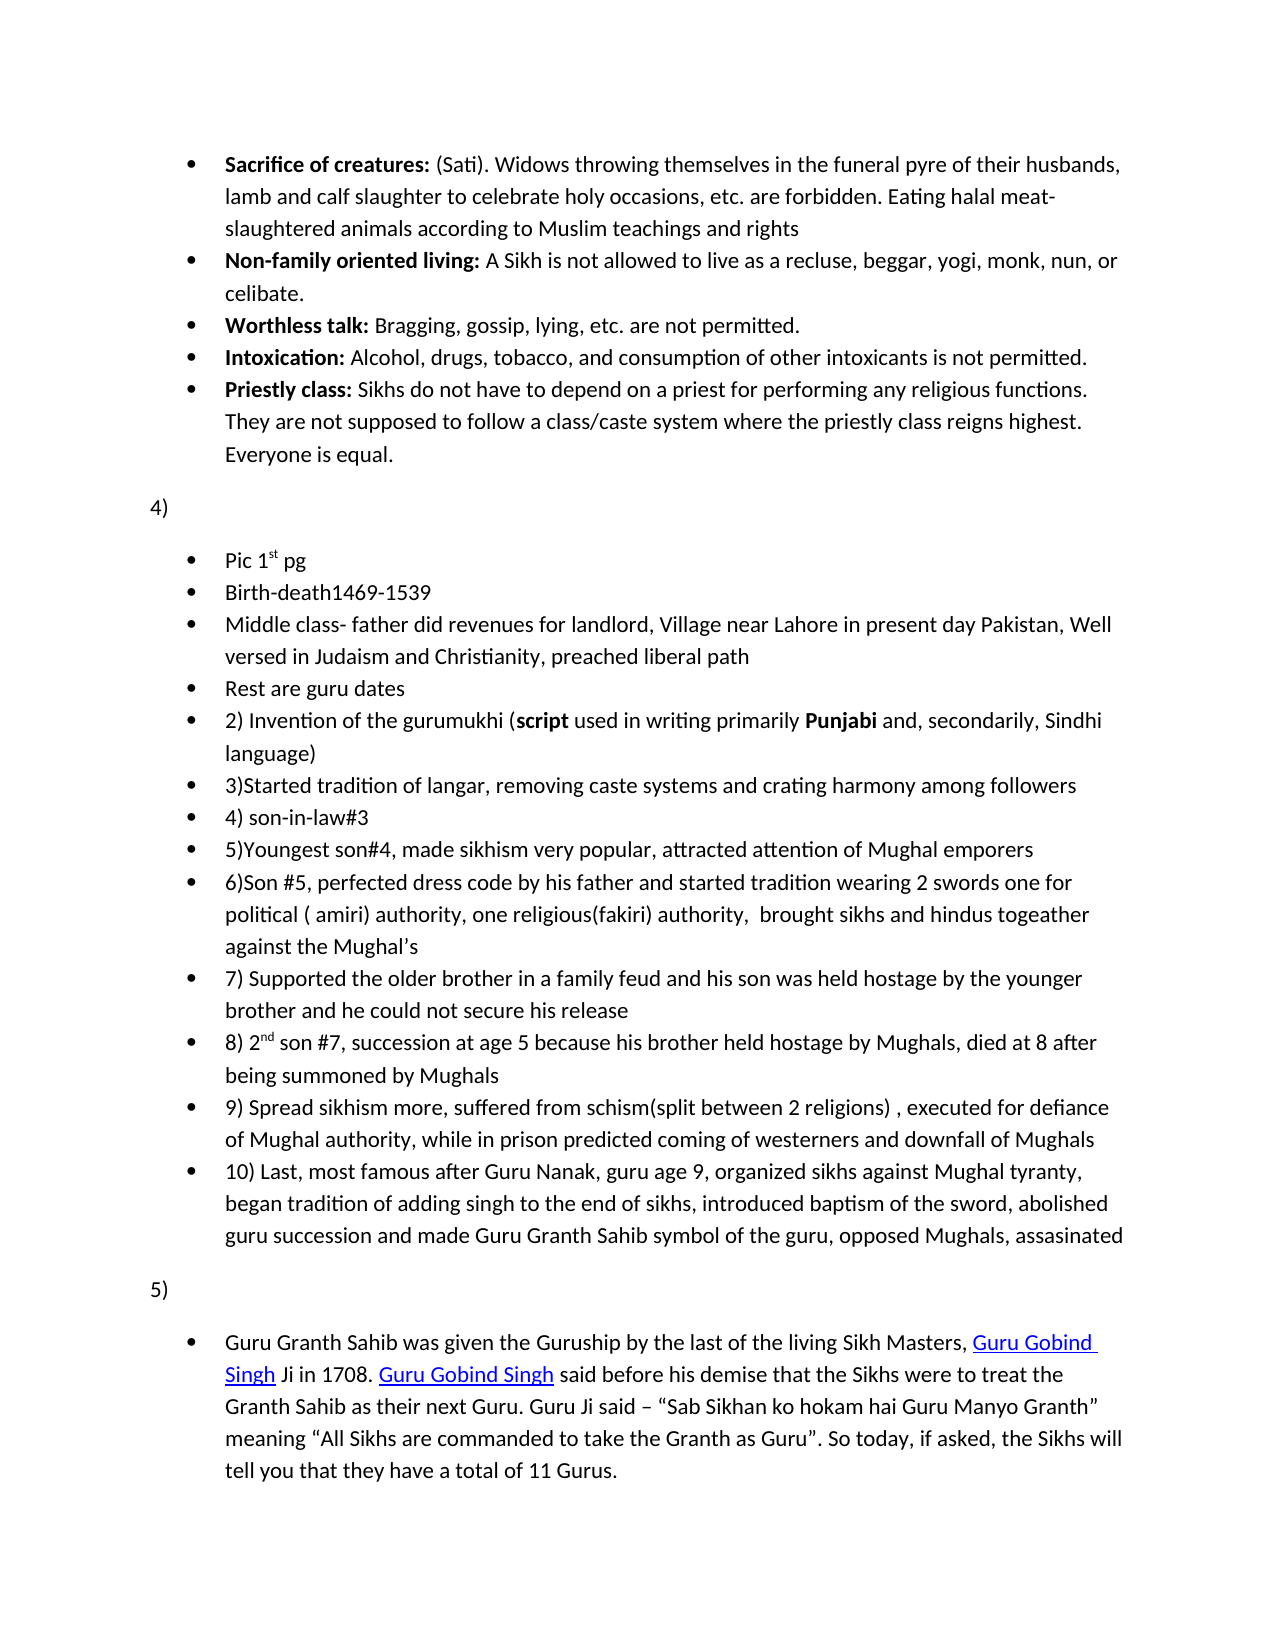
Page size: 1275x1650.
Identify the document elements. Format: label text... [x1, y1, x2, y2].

list 6)Son #5, perfected dress code by his father and started tradition wearing 2 swords one for political ( amiri) authority, one religious(fakiri) authority, brought sikhs and hindus togeather against the Mughal’s [187, 868, 1125, 960]
list Worthless talk: Bragging, gossip, lying, etc. are not permitted. [187, 311, 1125, 339]
list 4) son-in-law#3 [187, 803, 1125, 831]
list 9) Spread sikhism more, suffered from schism(split between 2 religions) , executed for defiance of Mughal authority, while in prison predicted coming of westerners and downfall of Mughals [187, 1093, 1125, 1153]
list Pic 1st pg [187, 546, 1125, 574]
list Middle class- father did revenues for landlord, Village near Lahore in present day Pakistan, Well versed in Judaism and Christianity, preached liberal path [187, 610, 1125, 670]
list 10) Last, most famous after Guru Nanak, guru age 9, organized sikhs against Mughal tyranty, began tradition of adding singh to the end of sikhs, introduced baptism of the sword, abolished guru succession and made Guru Granth Sahib symbol of the guru, opposed Mughals, assasinated [187, 1157, 1125, 1250]
list 8) 2nd son #7, succession at age 5 because his brother held hostage by Mughals, died at 8 after being summoned by Mughals [187, 1028, 1125, 1089]
text 5) [150, 1275, 1125, 1303]
list Rest are guru dates [187, 674, 1125, 702]
list Intoxication: Alcohol, drugs, tobacco, and consumption of other intoxicants is not permitted. [187, 343, 1125, 371]
list 3)Started tradition of langar, removing caste systems and crating harmony among followers [187, 771, 1125, 799]
list Non-family oriented living: A Sikh is not allowed to live as a recluse, beggar, yogi, monk, nun, or celibate. [187, 247, 1125, 307]
list Priestly class: Sikhs do not have to depend on a priest for performing any religious functions. They are not supposed to follow a class/caste system where the priestly class reigns highest. Everyone is equal. [187, 375, 1125, 468]
list Birth-death1469-1539 [187, 578, 1125, 606]
list 7) Supported the older brother in a family feud and his son was held hostage by the younger brother and he could not secure his release [187, 964, 1125, 1024]
text 4) [150, 493, 1125, 521]
list Guru Granth Sahib was given the Guruship by the last of the living Sikh Masters, Guru Gobind Singh Ji in 1708. Guru Gobind Singh said before his demise that the Sikhs were to treat the Granth Sahib as their next Guru. Guru Ji said – “Sab Sikhan ko hokam hai Guru Manyo Granth” meaning “All Sikhs are commanded to take the Granth as Guru”. So today, if asked, the Sikhs will tell you that they have a total of 11 Gurus. [187, 1328, 1125, 1484]
list Sacrifice of creatures: (Sati). Widows throwing themselves in the funeral pyre of their husbands, lamb and calf slaughter to celebrate holy occasions, etc. are forbidden. Eating halal meat- slaughtered animals according to Muslim teachings and rights [187, 150, 1125, 242]
list 2) Invention of the gurumukhi (script used in writing primarily Punjabi and, secondarily, Sindhi language) [187, 707, 1125, 767]
list 5)Youngest son#4, made sikhism very popular, attracted attention of Mughal emporers [187, 835, 1125, 863]
